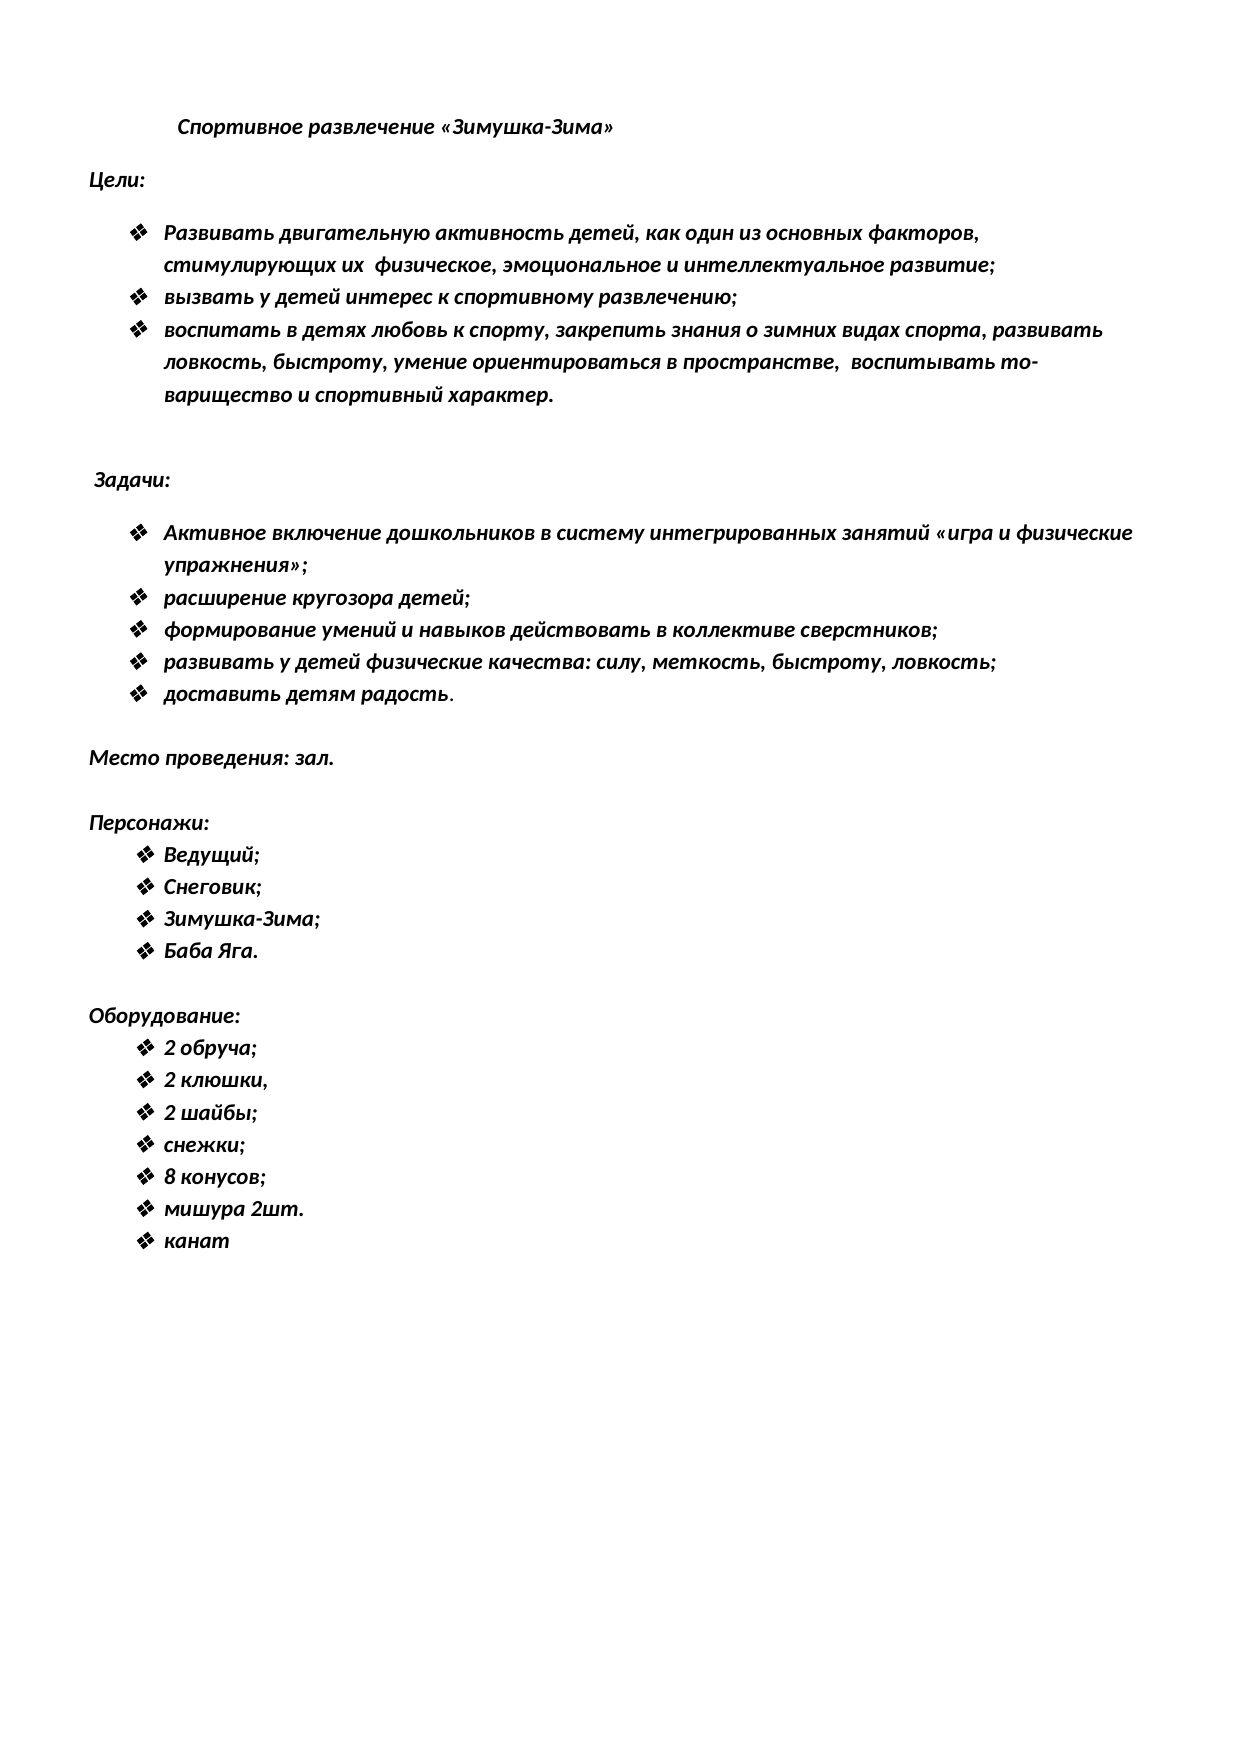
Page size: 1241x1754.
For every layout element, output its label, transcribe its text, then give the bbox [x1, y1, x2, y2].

list Активное включение дошкольников в систему интегрированных занятий «игра и физические упражнения»; [126, 518, 1152, 578]
list Ведущий; [133, 840, 1152, 868]
list расширение кругозора детей; [126, 583, 1152, 611]
list доставить детям радость. [126, 679, 1152, 707]
list Баба Яга. [133, 937, 1152, 965]
list Оборудование: [88, 1001, 1152, 1029]
list 8 конусов; [133, 1162, 1152, 1190]
list 2 обруча; [133, 1033, 1152, 1061]
list вызвать у детей интерес к спортивному развлечению; [126, 282, 1152, 311]
list Персонажи: [88, 808, 1152, 836]
list воспитать в детях любовь к спорту, закрепить знания о зимних видах спорта, развивать ловкость, быстроту, умение ориентироваться в пространстве, воспитывать товарищество и спортивный характер. [126, 315, 1152, 408]
text Спортивное развлечение «Зимушка-Зима» [177, 112, 1152, 140]
list развивать у детей физические качества: силу, меткость, быстроту, ловкость; [126, 647, 1152, 675]
list мишура 2шт. [133, 1194, 1152, 1222]
list снежки; [133, 1130, 1152, 1158]
list 2 клюшки, [133, 1065, 1152, 1093]
text Цели: [88, 165, 1152, 193]
text Задачи: [88, 465, 1152, 493]
list 2 шайбы; [133, 1098, 1152, 1126]
list формирование умений и навыков действовать в коллективе сверстников; [126, 615, 1152, 643]
list Снеговик; [133, 872, 1152, 900]
list канат [133, 1226, 1152, 1254]
list Место проведения: зал. [88, 743, 1152, 772]
list Зимушка-Зима; [133, 904, 1152, 932]
list Развивать двигательную активность детей, как один из основных факторов, стимулирующих их физическое, эмоциональное и интеллектуальное развитие; [126, 218, 1152, 278]
